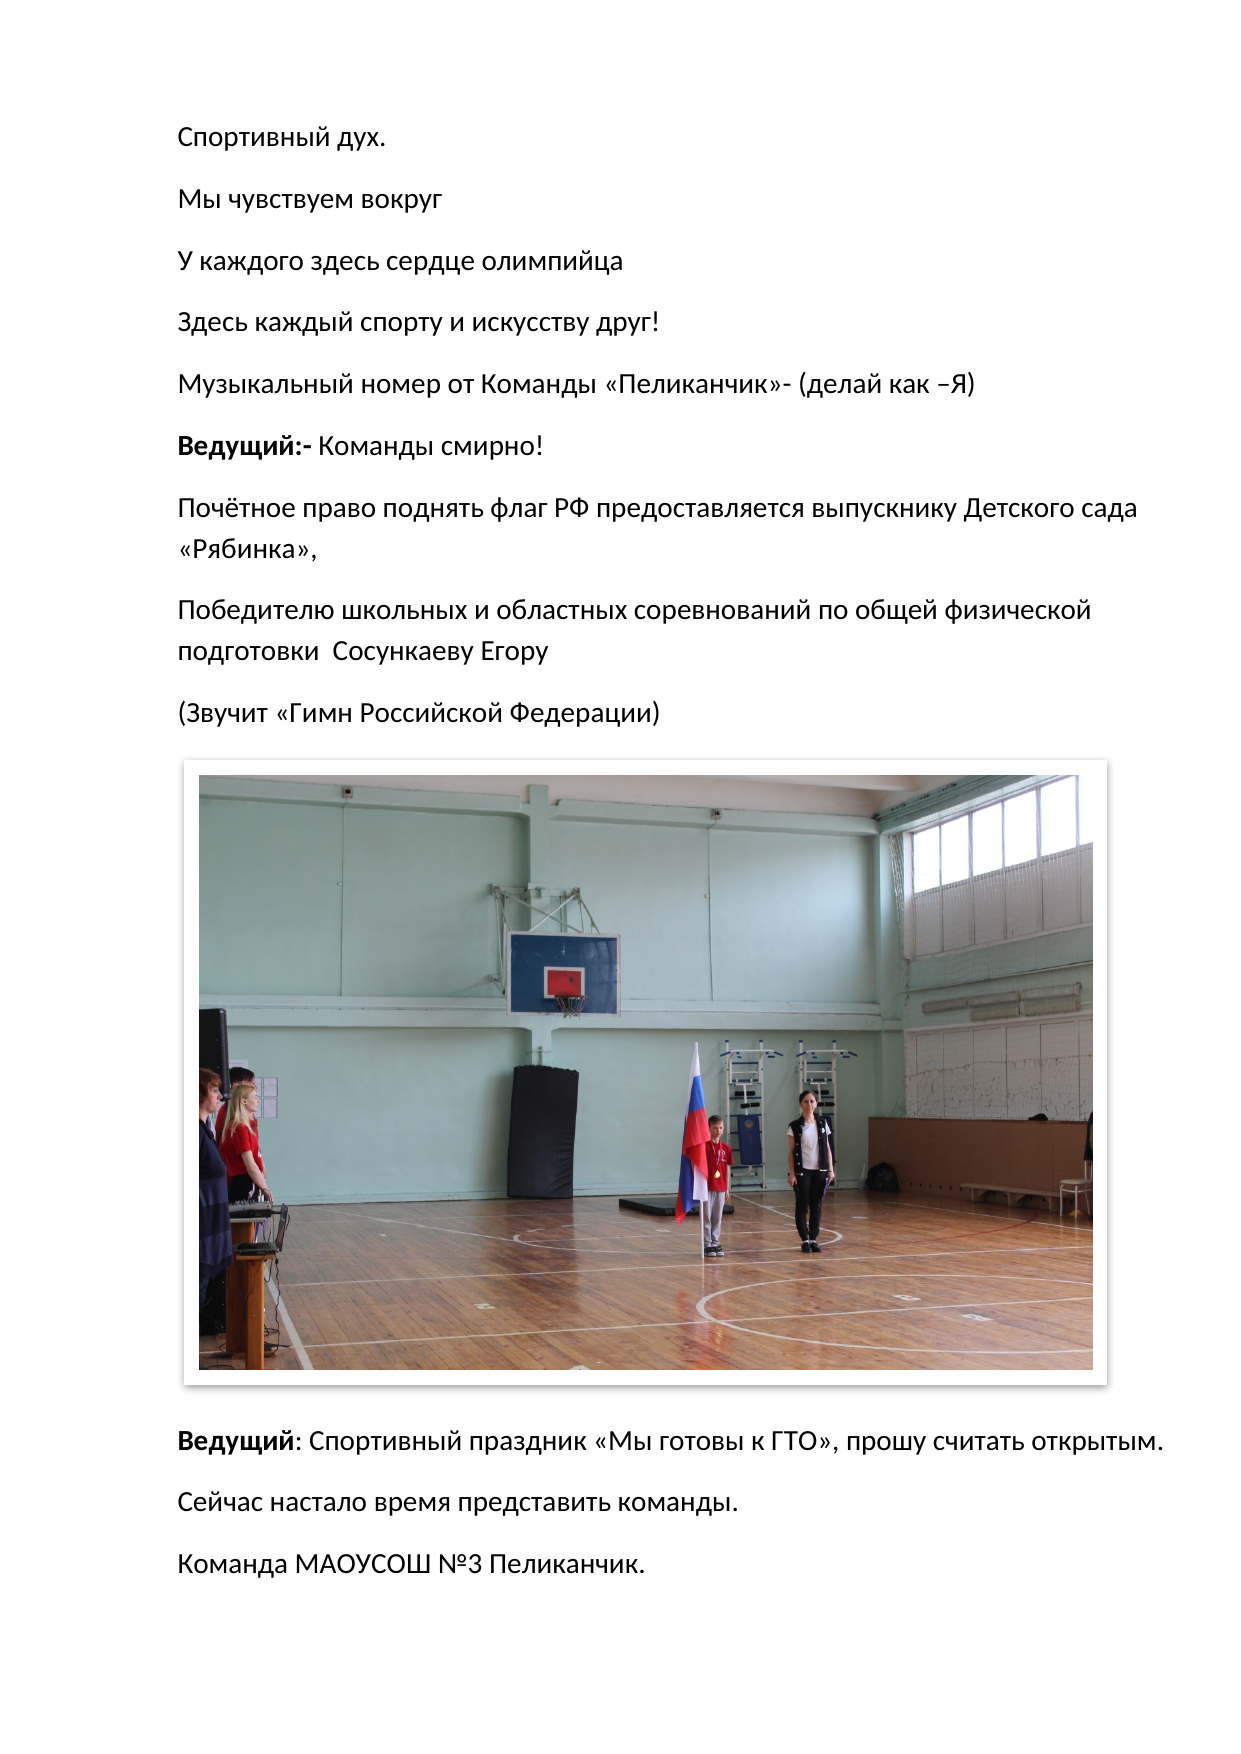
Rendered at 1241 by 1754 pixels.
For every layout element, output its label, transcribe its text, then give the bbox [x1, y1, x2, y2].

text (Звучит «Гимн Российской Федерации) [177, 694, 1181, 730]
text Команда МАОУСОШ №3 Пеликанчик. [177, 1545, 1181, 1581]
text Ведущий: Спортивный праздник «Мы готовы к ГТО», прошу считать открытым. [177, 1422, 1181, 1457]
text Ведущий:- Команды смирно! [177, 427, 1181, 463]
text Спортивный дух. [177, 118, 1181, 154]
text Почётное право поднять флаг РФ предоставляется выпускнику Детского сада «Рябинка», [177, 489, 1181, 565]
picture [199, 775, 1093, 1370]
text Сейчас настало время представить команды. [177, 1483, 1181, 1519]
text Мы чувствуем вокруг [177, 180, 1181, 216]
text Музыкальный номер от Команды «Пеликанчик»- (делай как –Я) [177, 365, 1181, 401]
text Победителю школьных и областных соревнований по общей физической подготовки Сосункаеву Егору [177, 591, 1181, 668]
text У каждого здесь сердце олимпийца [177, 242, 1181, 277]
text Здесь каждый спорту и искусству друг! [177, 303, 1181, 339]
